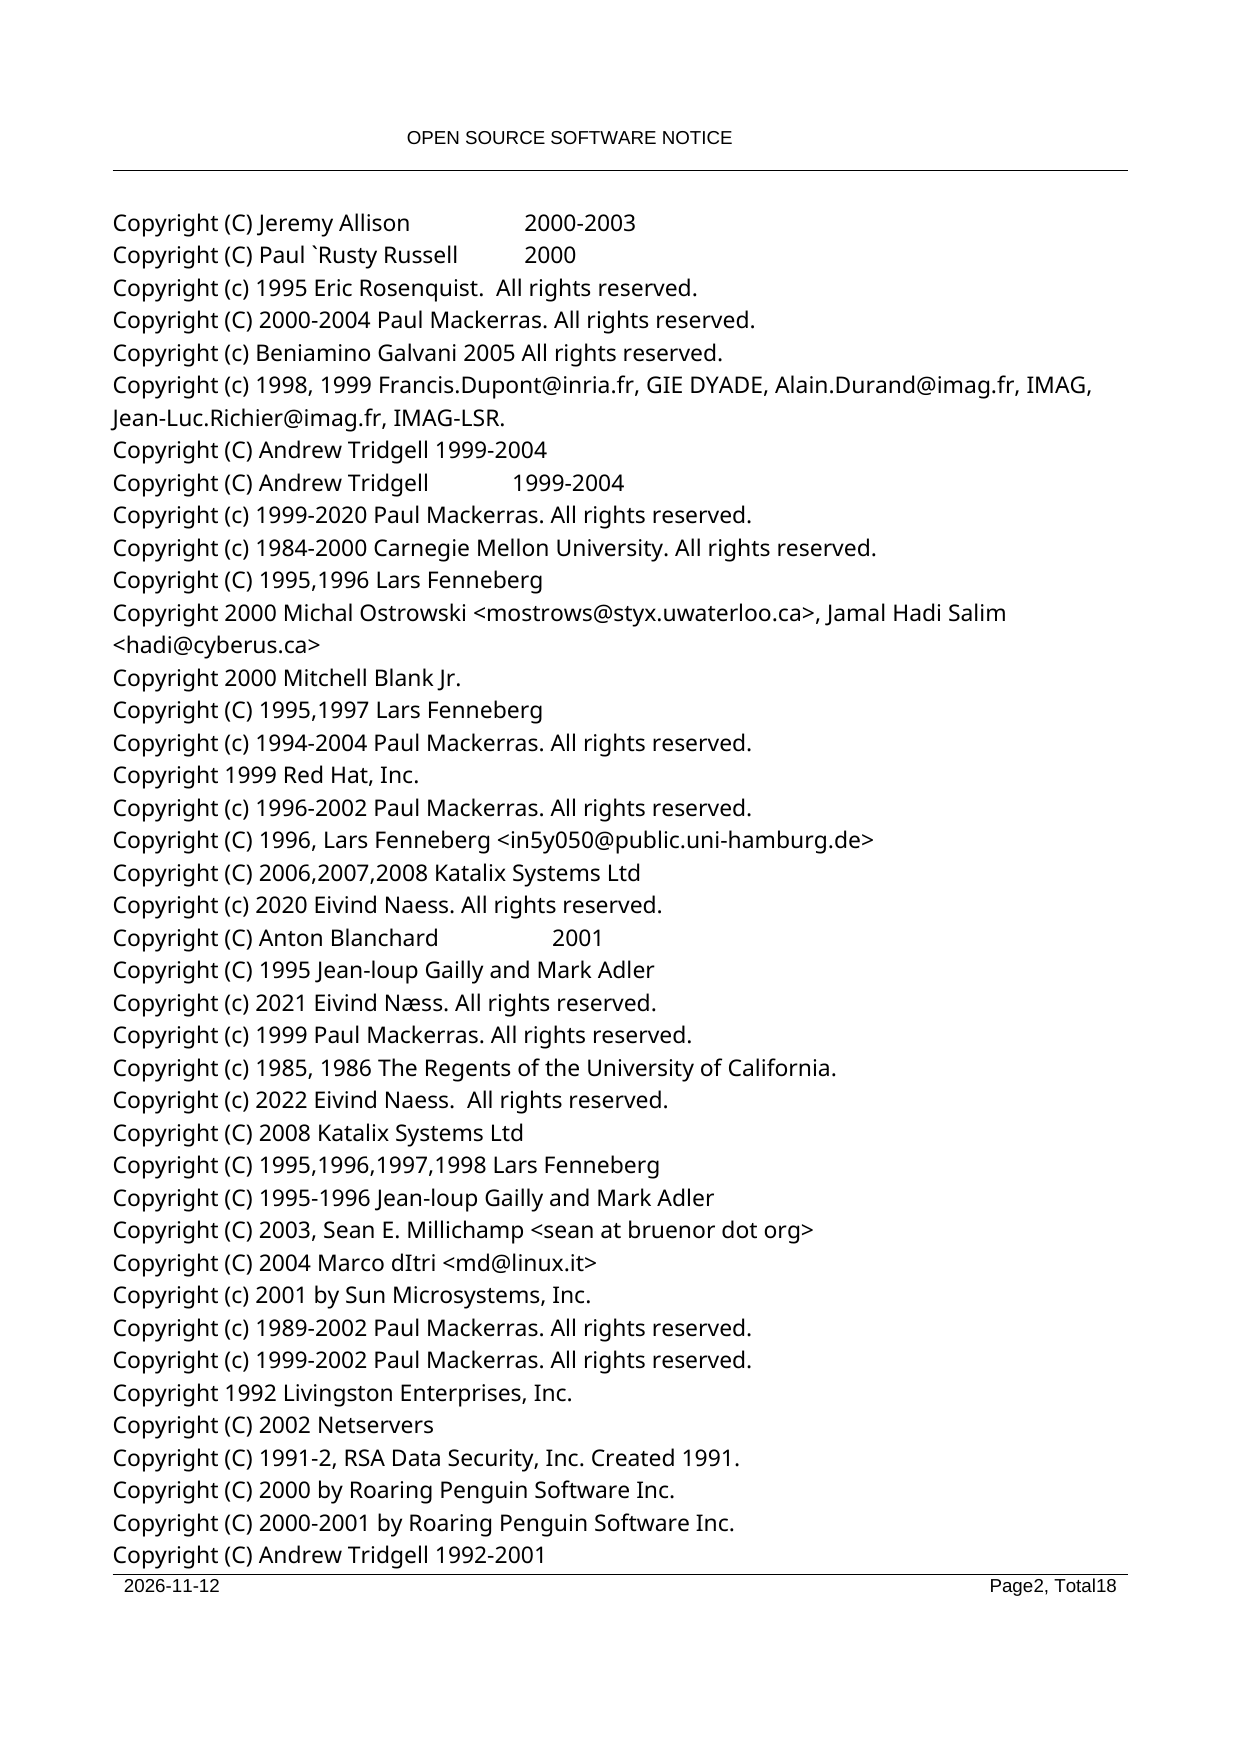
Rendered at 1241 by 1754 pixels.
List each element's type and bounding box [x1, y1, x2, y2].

text [112, 206, 1128, 1571]
